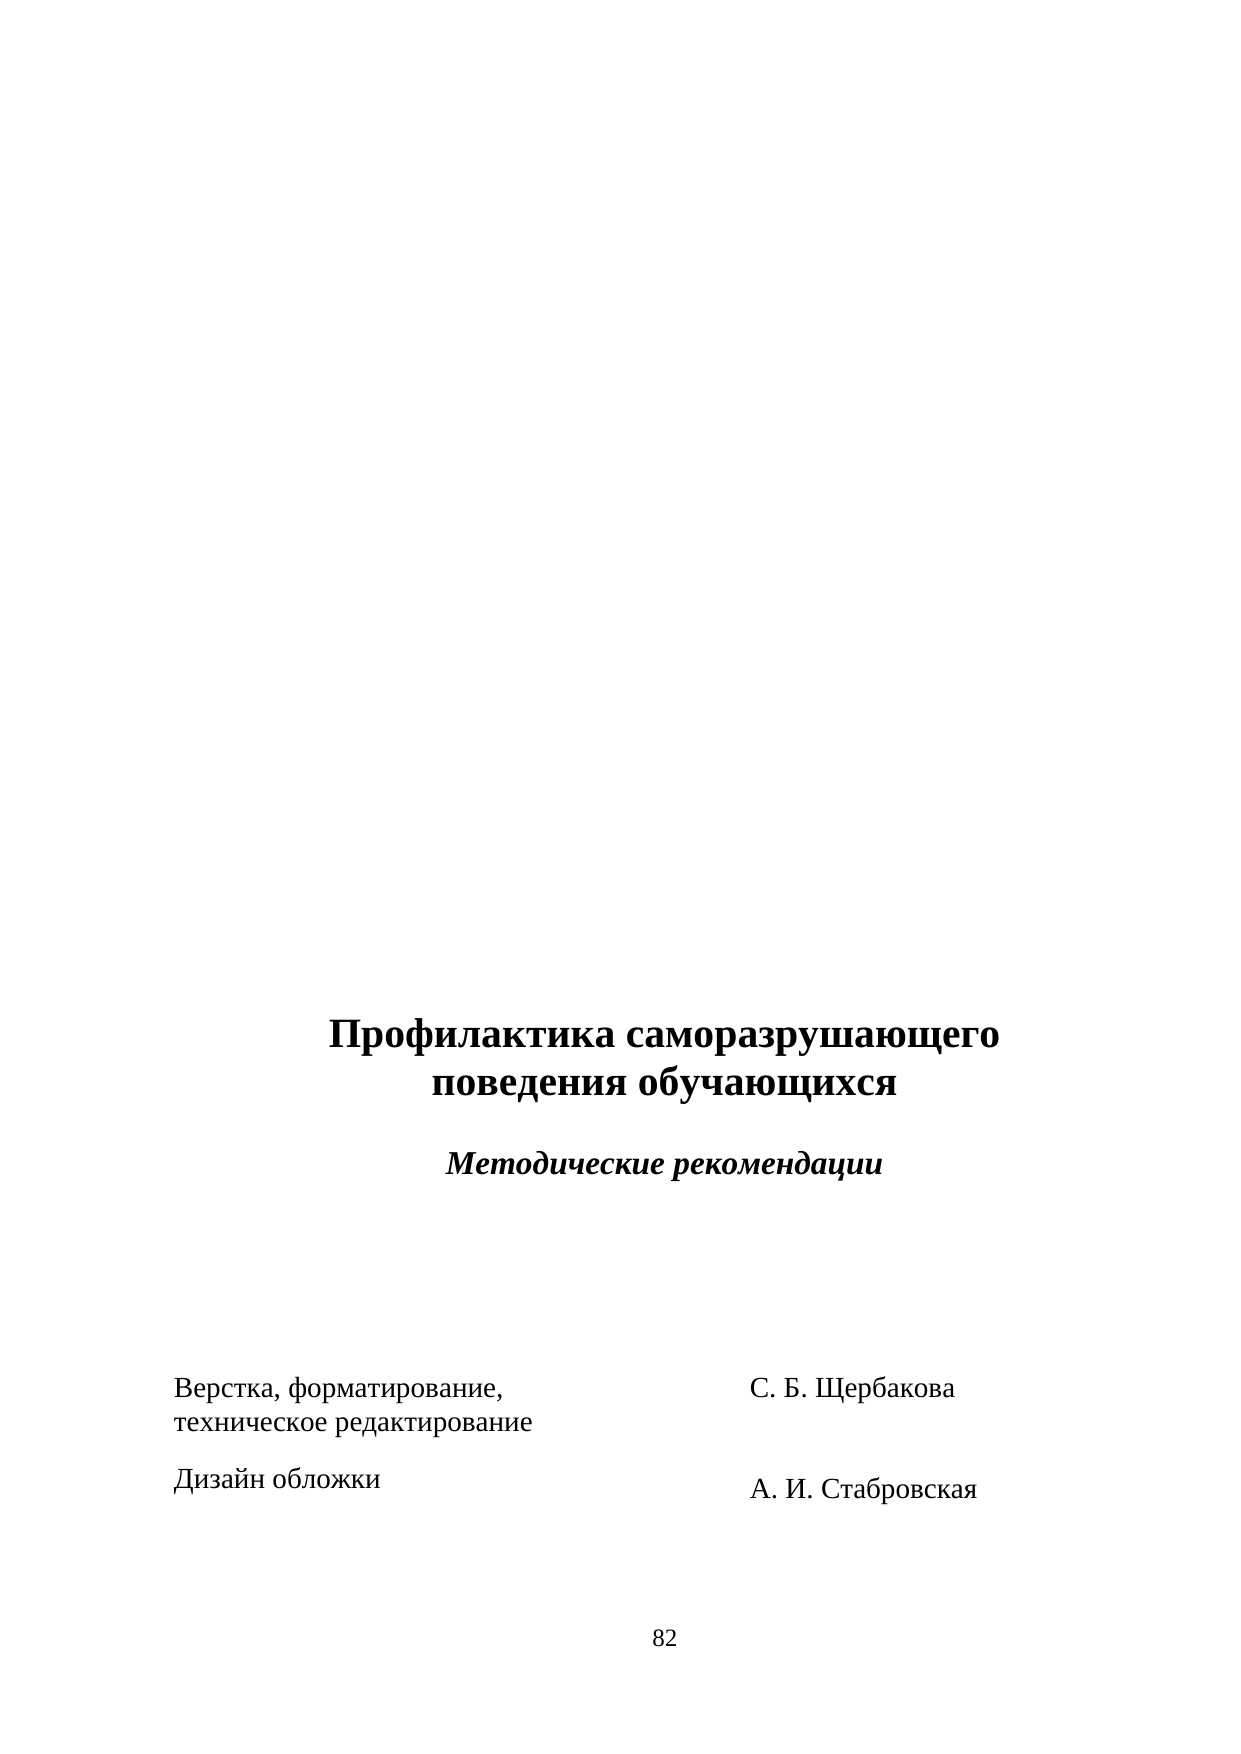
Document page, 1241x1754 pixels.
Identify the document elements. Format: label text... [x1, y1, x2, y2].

text Методические рекомендации [148, 1143, 1181, 1181]
table_header Верстка, форматирование, техническое редактирование [163, 1370, 738, 1437]
table_cell А. И. Стабровская [738, 1437, 1089, 1504]
text поведения обучающихся [148, 1057, 1181, 1104]
text Профилактика саморазрушающего [148, 1009, 1181, 1057]
table_header С. Б. Щербакова [738, 1370, 1089, 1437]
table_cell Дизайн обложки [163, 1437, 738, 1504]
